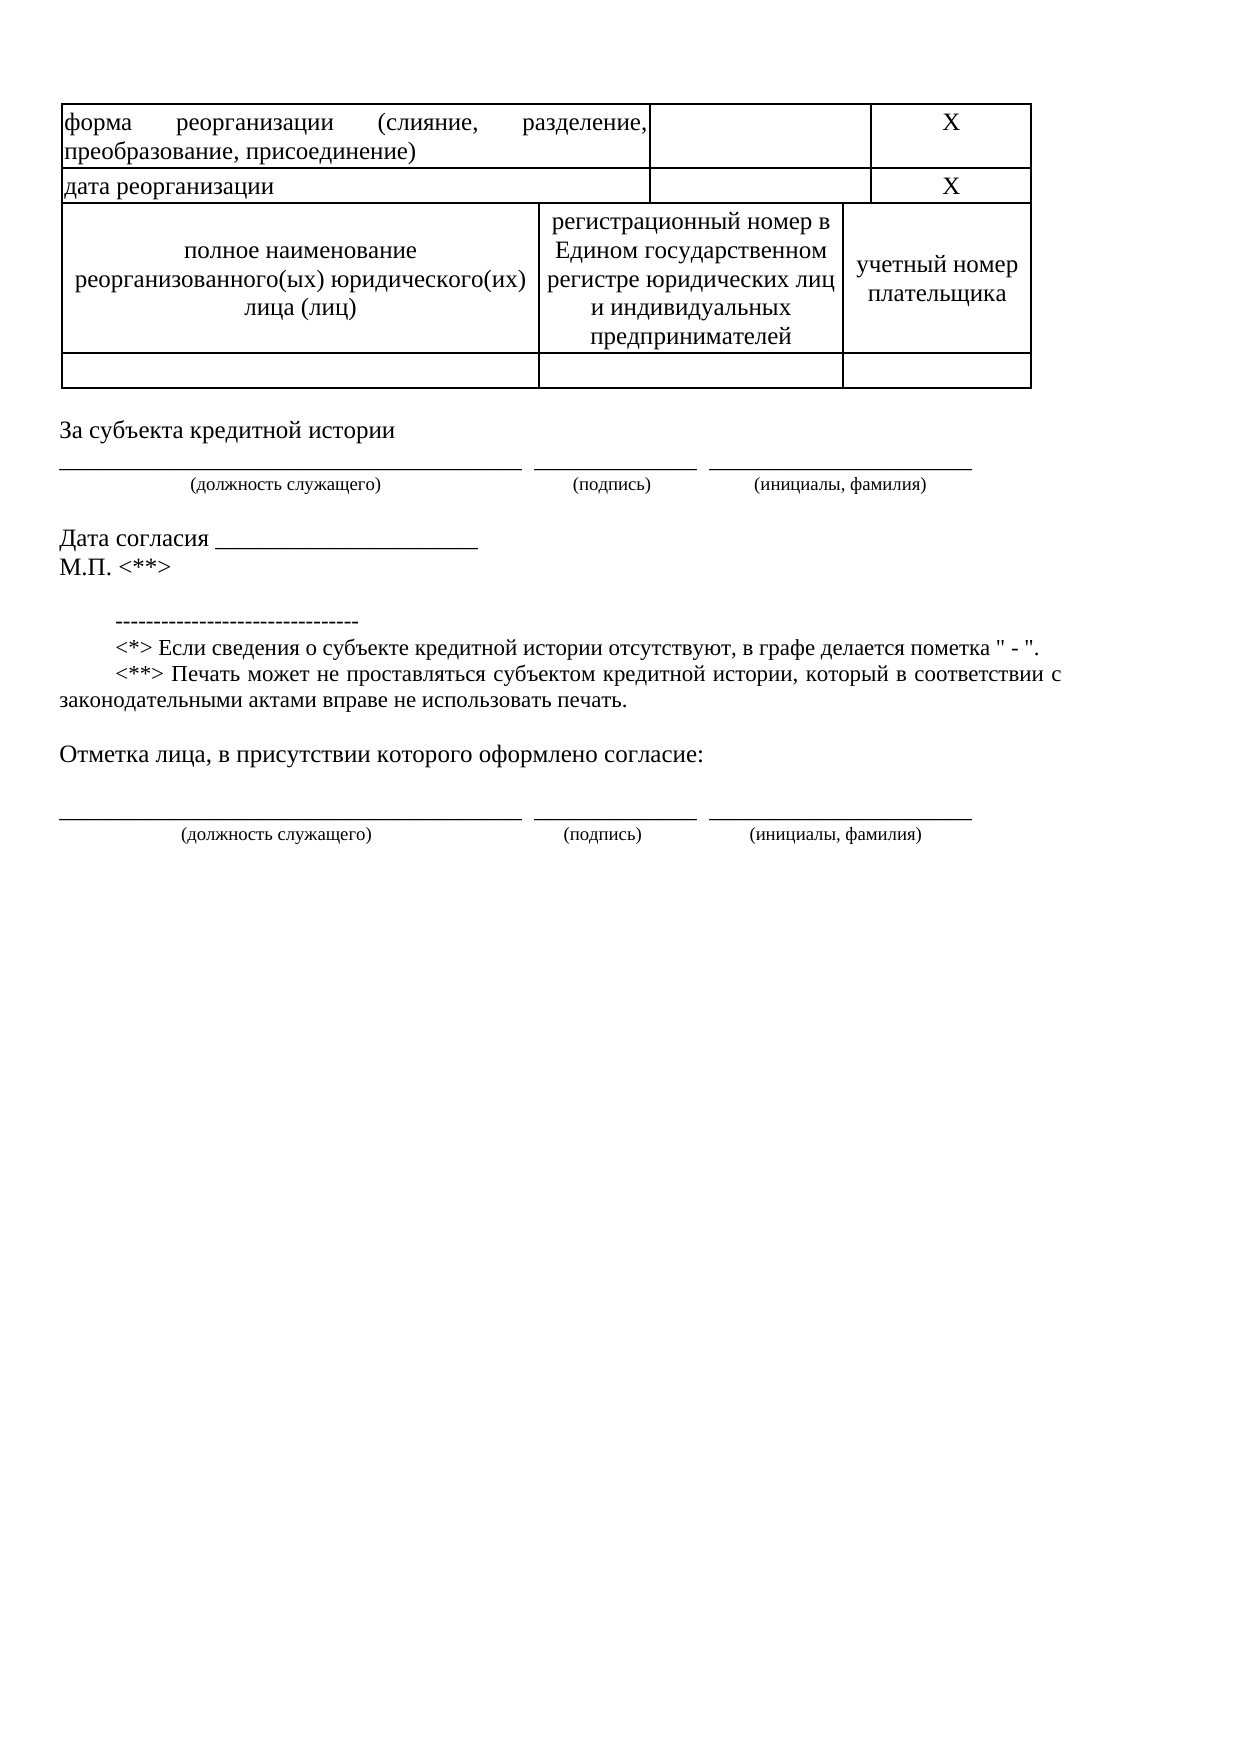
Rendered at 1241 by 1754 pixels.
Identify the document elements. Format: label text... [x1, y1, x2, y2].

table_cell [540, 354, 842, 387]
text (должность служащего) (подпись) (инициалы, фамилия) [59, 473, 1063, 494]
table_cell [651, 105, 870, 167]
text (должность служащего) (подпись) (инициалы, фамилия) [59, 823, 1063, 844]
text Отметка лица, в присутствии которого оформлено согласие: [59, 739, 1063, 768]
table_cell полное наименование реорганизованного(ых) юридического(их) лица (лиц) [63, 204, 538, 352]
text _____________________________________ _____________ _____________________ [59, 444, 1063, 473]
text Дата согласия _____________________ [59, 523, 1063, 552]
table_cell форма реорганизации (слияние, разделение, преобразование, присоединение) [63, 105, 649, 167]
table_cell учетный номер плательщика [844, 204, 1030, 352]
text _____________________________________ _____________ _____________________ [59, 794, 1063, 823]
table_cell [844, 354, 1030, 387]
table_cell дата реорганизации [63, 169, 649, 202]
text М.П. <**> [59, 552, 1063, 581]
text За субъекта кредитной истории [59, 416, 1063, 444]
table_cell Х [872, 169, 1030, 202]
text <**> Печать может не проставляться субъектом кредитной истории, который в соответствии с законодательными актами вправе не использовать печать. [59, 660, 1063, 713]
table_cell [651, 169, 870, 202]
table_cell [63, 354, 538, 387]
table_cell регистрационный номер в Едином государственном регистре юридических лиц и индивидуальных предпринимателей [540, 204, 842, 352]
text <*> Если сведения о субъекте кредитной истории отсутствуют, в графе делается пометка " - ". [59, 633, 1063, 660]
table_cell Х [872, 105, 1030, 167]
text -------------------------------- [59, 607, 1063, 633]
